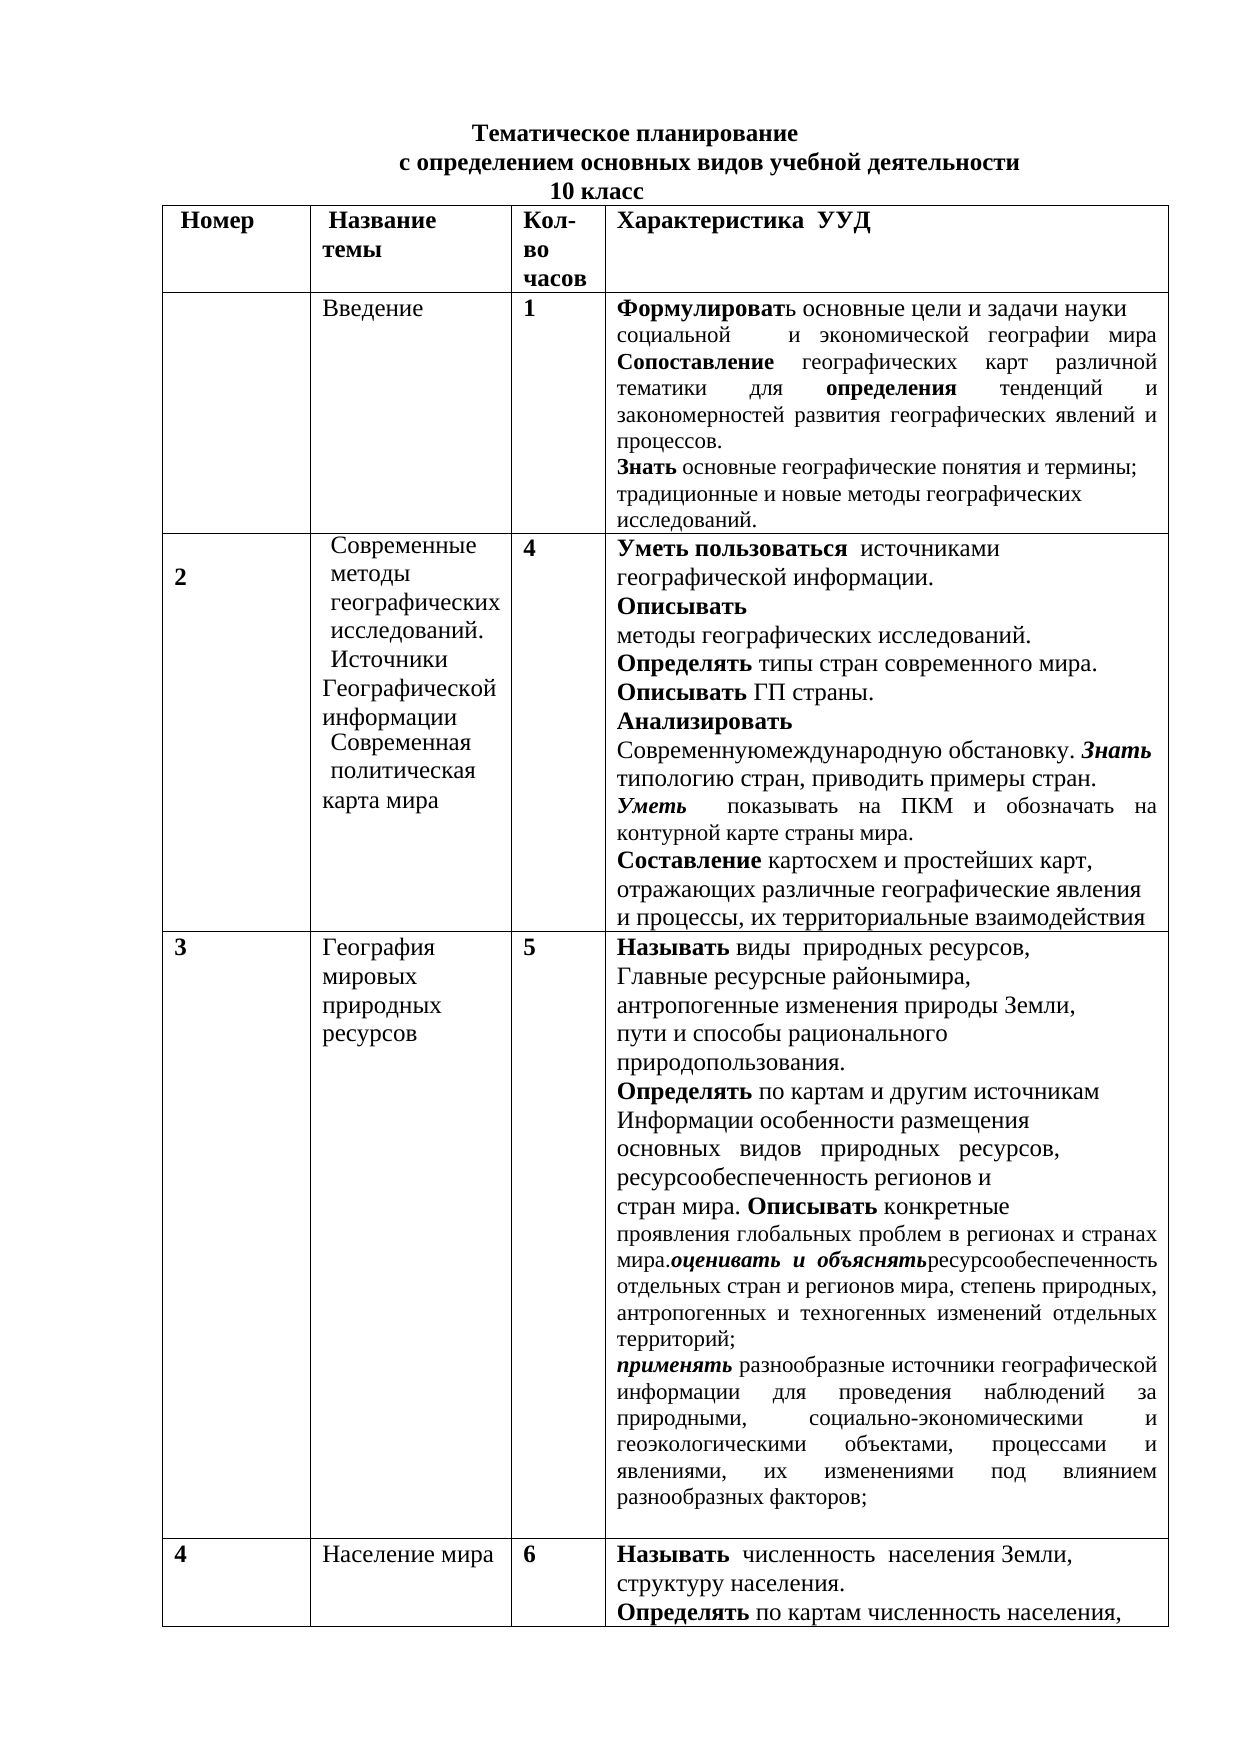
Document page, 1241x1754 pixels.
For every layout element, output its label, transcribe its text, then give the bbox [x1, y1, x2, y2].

table_cell Называть виды природных ресурсов, Главные ресурсные районымира, антропогенные изменения природы Земли, пути и способы рационального природопользования. Определять по картам и другим источникам Информации особенности размещения основных видов природных ресурсов, ресурсообеспеченность регионов и стран мира. Описывать конкретные проявления глобальных проблем в регионах и странах мира.оценивать и объяснятьресурсообеспеченность отдельных стран и регионов мира, степень природных, антропогенных и техногенных изменений отдельных территорий; применять разнообразные источники географической информации для проведения наблюдений за природными, социально-экономическими и геоэкологическими объектами, процессами и явлениями, их изменениями под влиянием разнообразных факторов; [606, 932, 1168, 1538]
table_cell Население мира [311, 1539, 511, 1626]
table_header Характеристика УУД [606, 206, 1168, 292]
table_cell 6 [512, 1539, 605, 1626]
table_cell 3 [163, 932, 310, 1538]
text Тематическое планирование [118, 118, 1152, 147]
table_cell Введение [311, 293, 511, 532]
text 10 класс [549, 176, 1152, 204]
table_cell 1 [512, 293, 605, 532]
table_cell 5 [512, 932, 605, 1538]
list определением основных видов учебной деятельности [267, 147, 1152, 176]
table_cell Современные методы географических исследований. Источники Географической информации Современная политическая карта мира [311, 534, 511, 931]
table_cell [606, 1539, 1168, 1626]
table_cell География мировых природных ресурсов [311, 932, 511, 1538]
table_header Кол-во часов [512, 206, 605, 292]
table_cell Уметь пользоваться источниками географической информации. Описывать методы географических исследований. Определять типы стран современного мира. Описывать ГП страны. Анализировать Современнуюмеждународную обстановку. Знать типологию стран, приводить примеры стран. Уметь показывать на ПКМ и обозначать на контурной карте страны мира. Составление картосхем и простейших карт, отражающих различные географические явления и процессы, их территориальные взаимодействия [606, 534, 1168, 931]
table_cell Формулировать основные цели и задачи науки социальной и экономической географии мира Сопоставление географических карт различной тематики для определения тенденций и закономерностей развития географических явлений и процессов. Знать основные географические понятия и термины; традиционные и новые методы географических исследований. [606, 293, 1168, 532]
table_cell 2 [163, 534, 310, 931]
table_cell [163, 293, 310, 532]
table_header Номер главы [163, 206, 310, 292]
table_cell 4 [163, 1539, 310, 1626]
table_cell 4 [512, 534, 605, 931]
table_header Название темы [311, 206, 511, 292]
